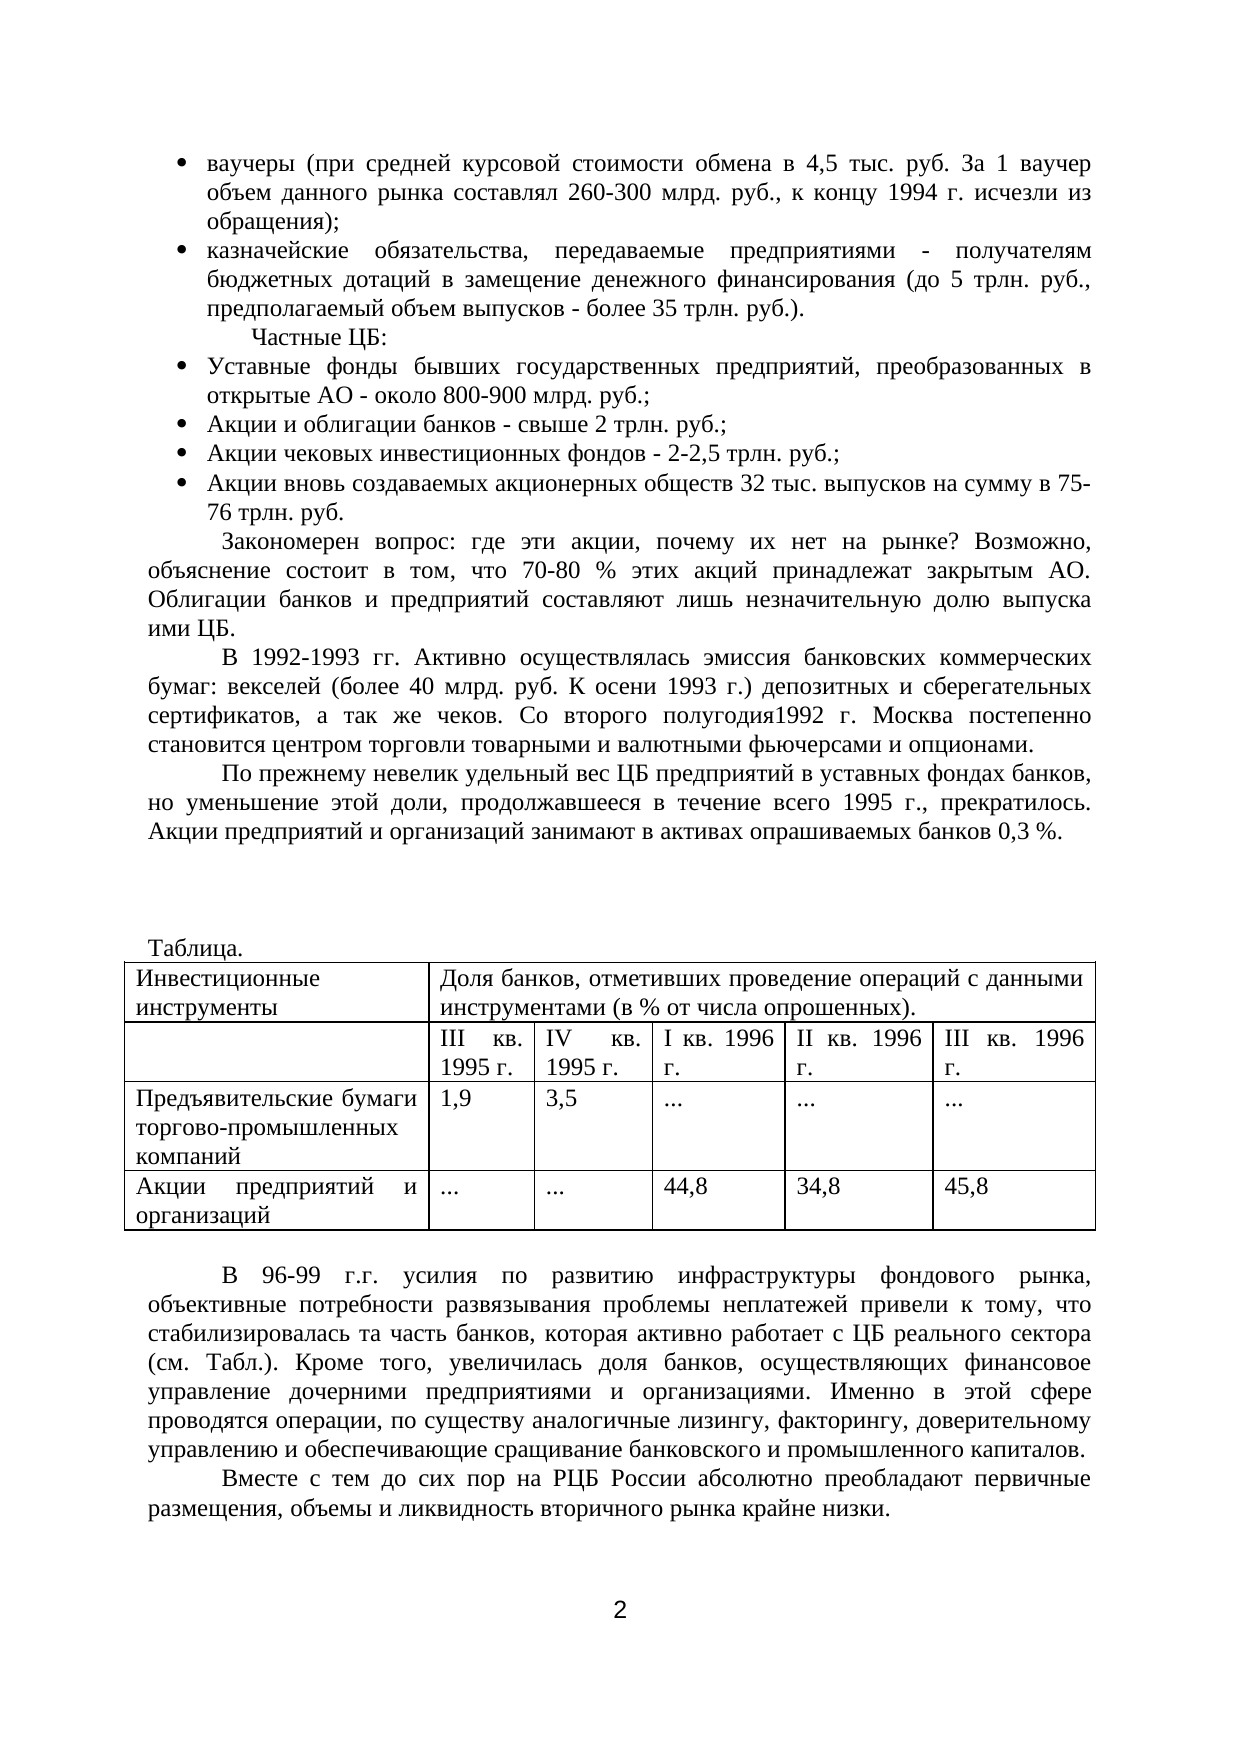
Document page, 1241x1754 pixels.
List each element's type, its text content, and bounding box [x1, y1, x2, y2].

table_cell ... [430, 1171, 534, 1229]
table_header Инвестиционные инструменты [125, 963, 428, 1021]
table_cell 3,5 [535, 1082, 652, 1169]
table_cell Акции предприятий и организаций [125, 1171, 428, 1229]
table_header Доля банков, отметивших проведение операций с данными инструментами (в % от числа опрошенных). [430, 963, 1095, 1021]
table_cell ... [786, 1082, 932, 1169]
table_cell 45,8 [934, 1171, 1095, 1229]
table_cell II кв. 1996 г. [786, 1023, 932, 1081]
list Уставные фонды бывших государственных предприятий, преобразованных в открытые АО - около 800-900 млрд. руб.; [177, 351, 1092, 409]
text Вместе с тем до сих пор на РЦБ России абсолютно преобладают первичные размещения, объемы и ликвидность вторичного рынка крайне низки. [148, 1463, 1092, 1521]
table_cell ... [535, 1171, 652, 1229]
text Таблица. [148, 932, 1092, 961]
table_cell Предъявительские бумаги торгово-промышленных компаний [125, 1082, 428, 1169]
table_cell [125, 1023, 428, 1081]
list Акции и облигации банков - свыше 2 трлн. руб.; [177, 409, 1092, 438]
table_cell ... [934, 1082, 1095, 1169]
table_cell III кв. 1995 г. [430, 1023, 534, 1081]
text В 96-99 г.г. усилия по развитию инфраструктуры фондового рынка, объективные потребности развязывания проблемы неплатежей привели к тому, что стабилизировалась та часть банков, которая активно работает с ЦБ реального сектора (см. Табл.). Кроме того, увеличилась доля банков, осуществляющих финансовое управление дочерними предприятиями и организациями. Именно в этой сфере проводятся операции, по существу аналогичные лизингу, факторингу, доверительному управлению и обеспечивающие сращивание банковского и промышленного капиталов. [148, 1260, 1092, 1463]
table_cell III кв. 1996 г. [934, 1023, 1095, 1081]
list ваучеры (при средней курсовой стоимости обмена в 4,5 тыс. руб. За 1 ваучер объем данного рынка составлял 260-300 млрд. руб., к концу 1994 г. исчезли из обращения); [177, 148, 1092, 235]
text По прежнему невелик удельный вес ЦБ предприятий в уставных фондах банков, но уменьшение этой доли, продолжавшееся в течение всего 1995 г., прекратилось. Акции предприятий и организаций занимают в активах опрашиваемых банков 0,3 %. [148, 758, 1092, 845]
list казначейские обязательства, передаваемые предприятиями - получателям бюджетных дотаций в замещение денежного финансирования (до 5 трлн. руб., предполагаемый объем выпусков - более 35 трлн. руб.). [177, 235, 1092, 322]
text В 1992-1993 гг. Активно осуществлялась эмиссия банковских коммерческих бумаг: векселей (более 40 млрд. руб. К осени 1993 г.) депозитных и сберегательных сертификатов, а так же чеков. Со второго полугодия1992 г. Москва постепенно становится центром торговли товарными и валютными фьючерсами и опционами. [148, 642, 1092, 758]
table_cell 1,9 [430, 1082, 534, 1169]
list Акции чековых инвестиционных фондов - 2-2,5 трлн. руб.; [177, 438, 1092, 467]
list Акции вновь создаваемых акционерных обществ 32 тыс. выпусков на сумму в 75-76 трлн. руб. [177, 467, 1092, 526]
table_cell 34,8 [786, 1171, 932, 1229]
table_cell ... [653, 1082, 784, 1169]
table_cell 44,8 [653, 1171, 784, 1229]
text Частные ЦБ: [177, 322, 1092, 351]
text Закономерен вопрос: где эти акции, почему их нет на рынке? Возможно, объяснение состоит в том, что 70-80 % этих акций принадлежат закрытым АО. Облигации банков и предприятий составляют лишь незначительную долю выпуска ими ЦБ. [148, 526, 1092, 642]
table_cell I кв. 1996 г. [653, 1023, 784, 1081]
table_cell IV кв. 1995 г. [535, 1023, 652, 1081]
